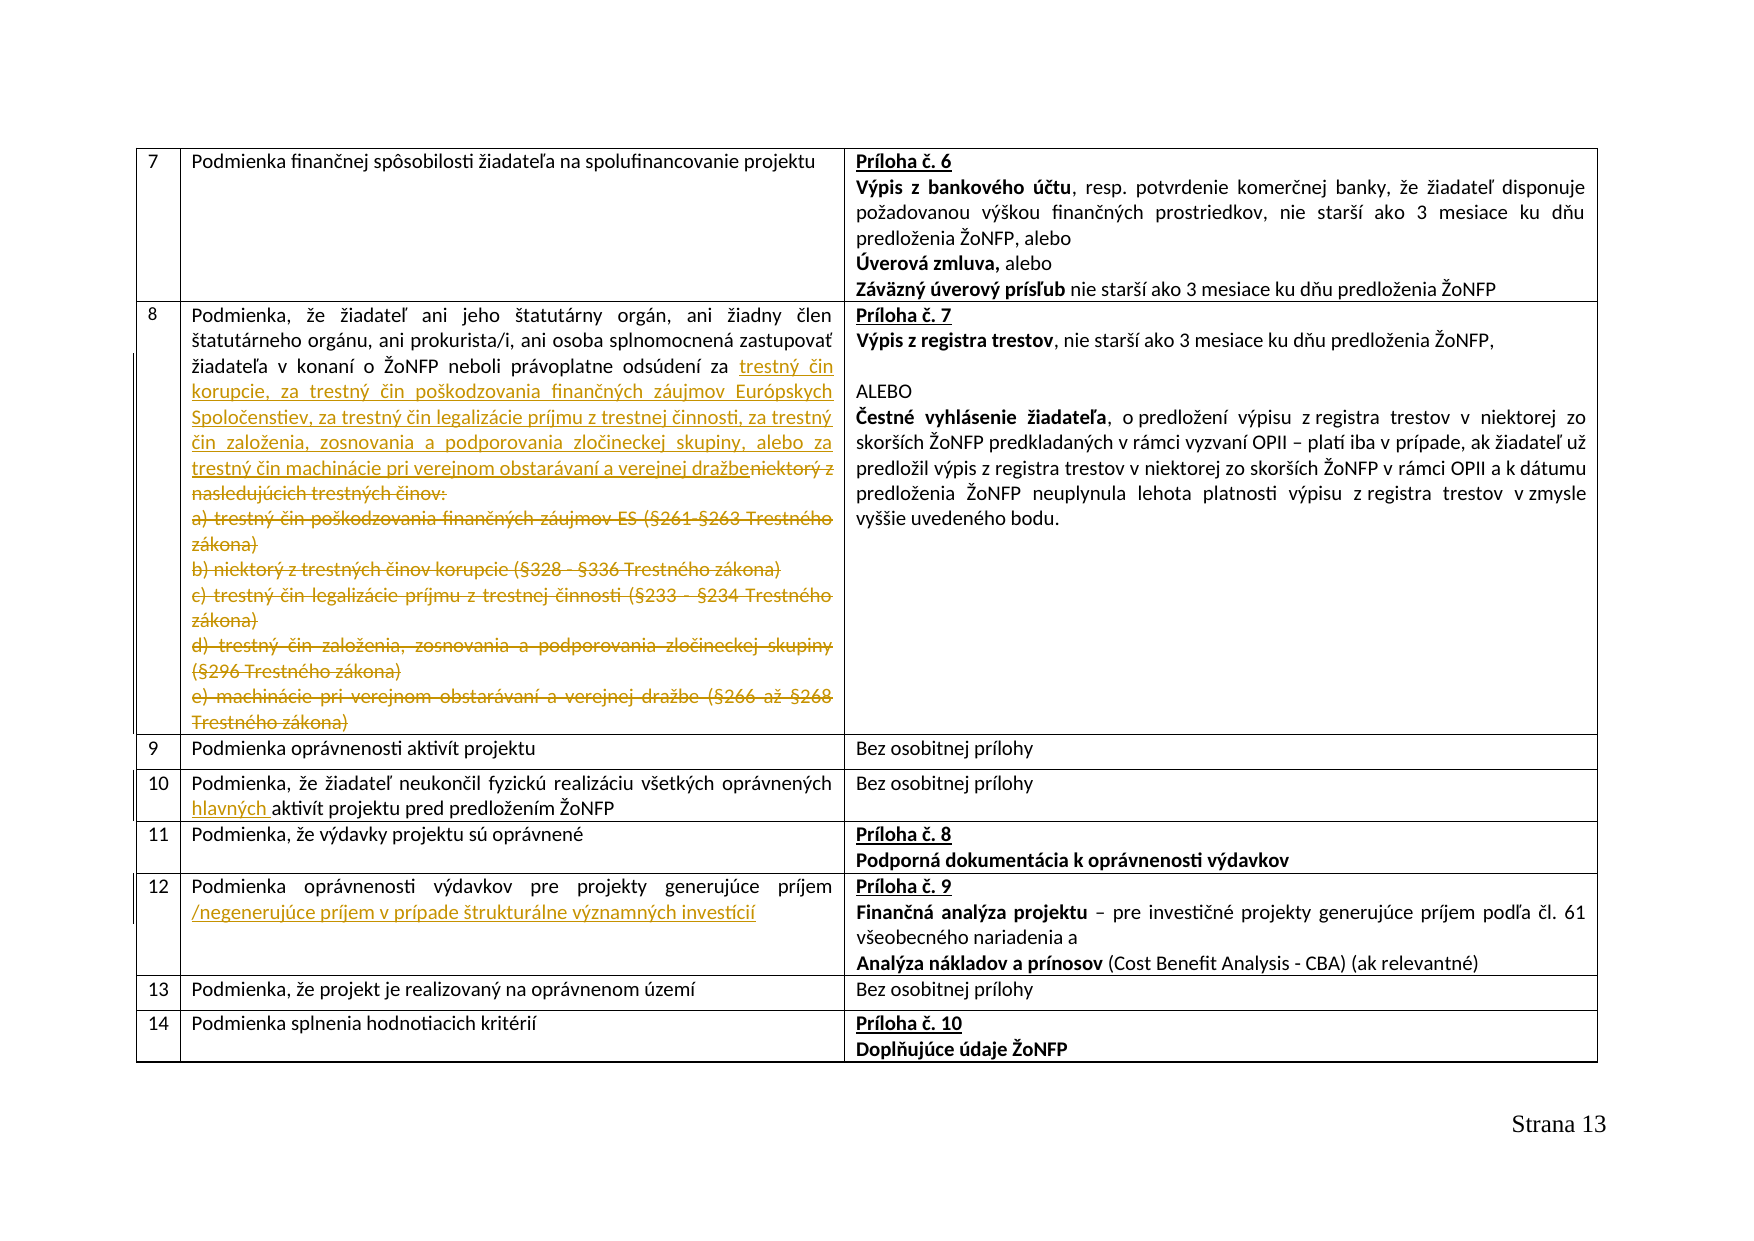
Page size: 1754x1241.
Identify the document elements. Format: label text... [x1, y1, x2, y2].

table_cell 9 [137, 735, 180, 769]
table_cell Príloha č. 8 Podporná dokumentácia k oprávnenosti výdavkov [845, 822, 1597, 872]
table_cell Podmienka, že žiadateľ neukončil fyzickú realizáciu všetkých oprávnených aktivít projektu pred predložením ŽoNFP [181, 770, 844, 821]
table_cell Podmienka, že žiadateľ ani jeho štatutárny orgán, ani žiadny člen štatutárneho orgánu, ani prokurista/i, ani osoba splnomocnená zastupovať žiadateľa v konaní o ŽoNFP neboli právoplatne odsúdení za [181, 302, 844, 734]
table_cell Bez osobitnej prílohy [845, 735, 1597, 769]
table_cell Bez osobitnej prílohy [845, 976, 1597, 1009]
table_cell Podmienka, že projekt je realizovaný na oprávnenom území [181, 976, 844, 1009]
table_cell Príloha č. 7 Výpis z registra trestov, nie starší ako 3 mesiace ku dňu predloženia ŽoNFP, alebo Čestné vyhlásenie žiadateľa, o predložení výpisu z registra trestov v niektorej zo skorších ŽoNFP predkladaných v rámci vyzvaní OPII – platí iba v prípade, ak žiadateľ už predložil výpis z registra trestov v niektorej zo skorších ŽoNFP v rámci OPII a k dátumu predloženia ŽoNFP neuplynula lehota platnosti výpisu z registra trestov v zmysle vyššie uvedeného bodu. [845, 302, 1597, 734]
table_cell Príloha č. 6 Výpis z bankového účtu, resp. potvrdenie komerčnej banky, že žiadateľ disponuje požadovanou výškou finančných prostriedkov, nie starší ako 3 mesiace ku dňu predloženia ŽoNFP, alebo Úverová zmluva, alebo Záväzný úverový prísľub nie starší ako 3 mesiace ku dňu predloženia ŽoNFP [845, 149, 1597, 301]
table_cell 11 [137, 822, 180, 872]
table_cell Podmienka, že výdavky projektu sú oprávnené [181, 822, 844, 872]
table_cell Bez osobitnej prílohy [845, 770, 1597, 821]
table_cell Príloha č. 9 Finančná analýza projektu – pre investičné projekty generujúce príjem podľa čl. 61 všeobecného nariadenia a Analýza nákladov a prínosov (Cost Benefit Analysis - CBA) (ak relevantné) [845, 874, 1597, 975]
table_cell 10 [137, 770, 180, 821]
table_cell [845, 1011, 1597, 1061]
table_cell Podmienka oprávnenosti výdavkov pre projekty generujúce príjem [181, 874, 844, 975]
table_cell 13 [137, 976, 180, 1009]
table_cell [181, 1011, 844, 1061]
table_cell 12 [137, 874, 180, 975]
table_cell 14 [137, 1011, 180, 1061]
table_cell 7 [137, 149, 180, 301]
table_cell Podmienka finančnej spôsobilosti žiadateľa na spolufinancovanie projektu [181, 149, 844, 301]
table_cell 8 [137, 302, 180, 734]
table_cell Podmienka oprávnenosti aktivít projektu [181, 735, 844, 769]
